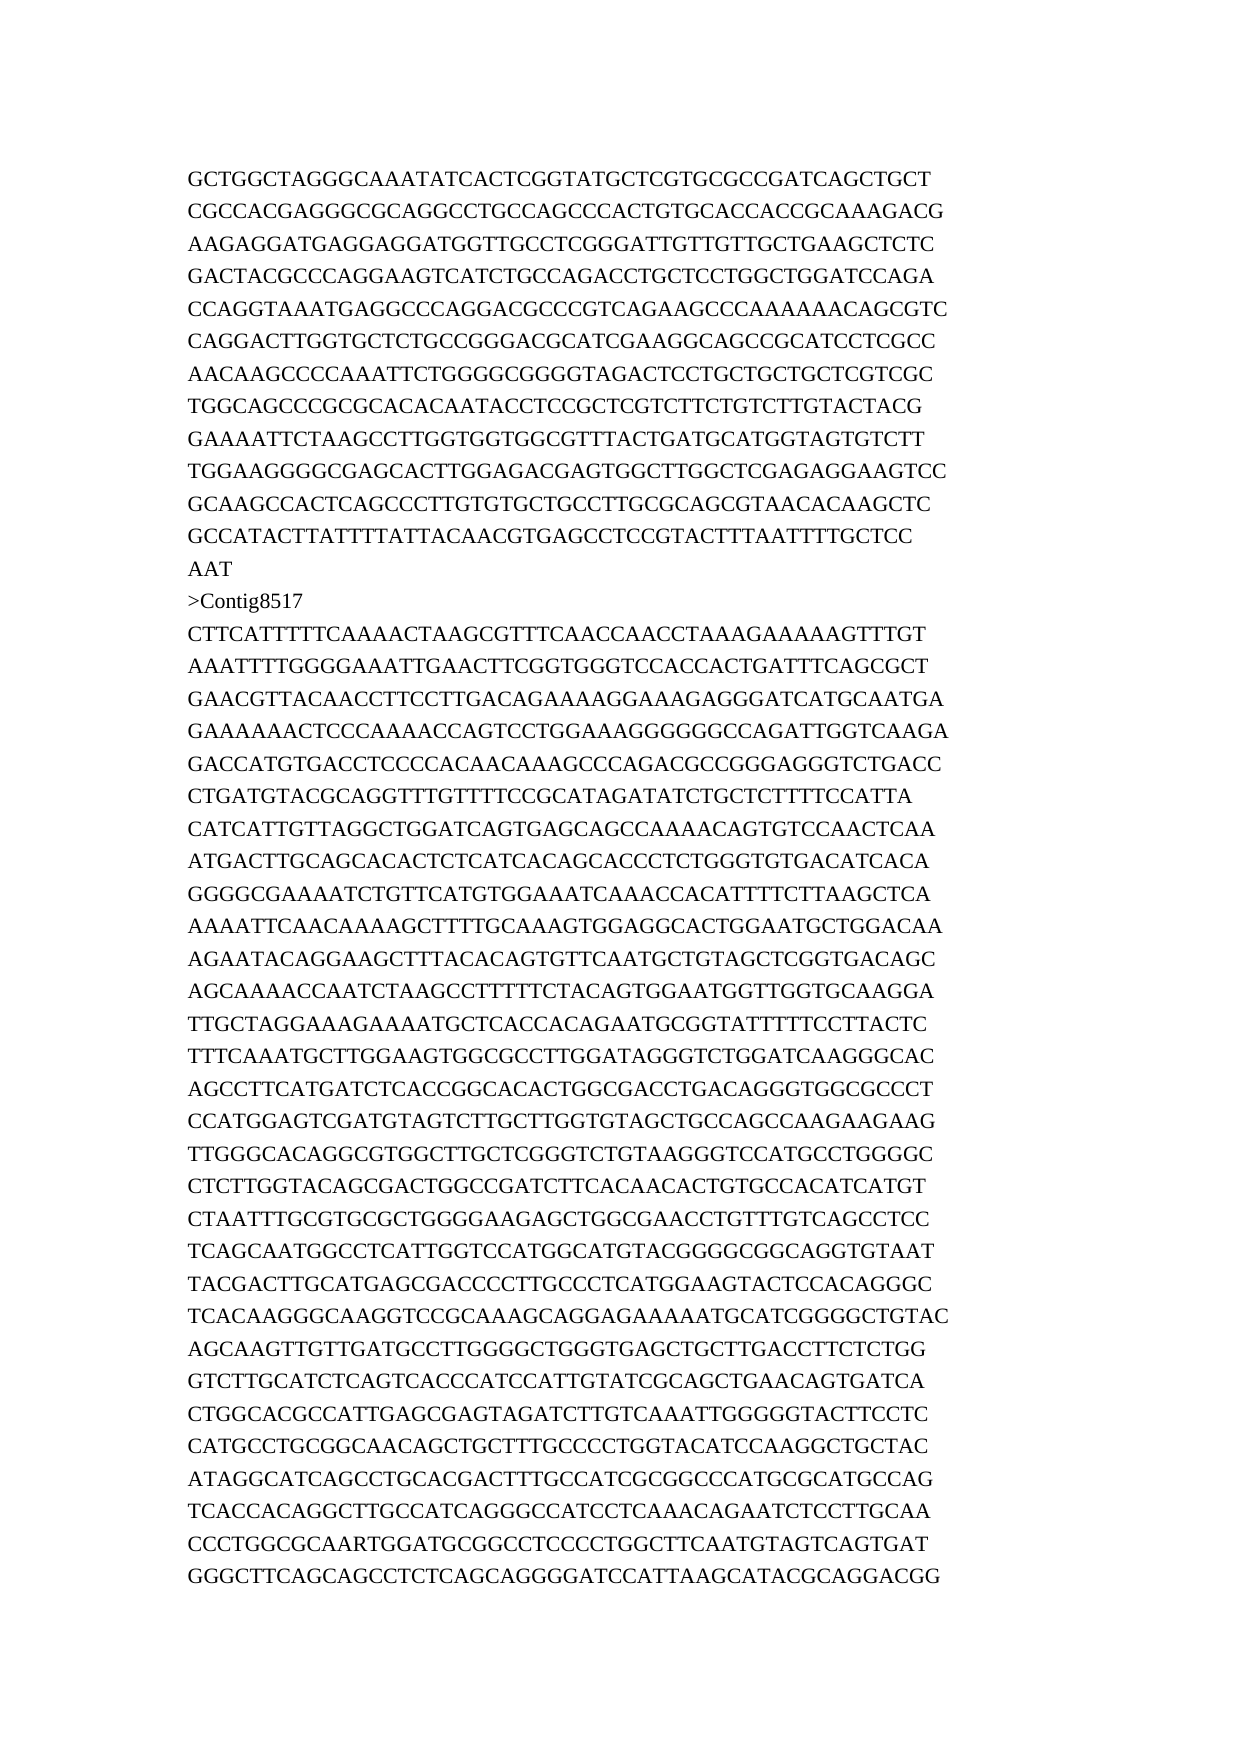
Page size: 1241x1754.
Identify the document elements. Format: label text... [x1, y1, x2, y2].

text TTGCTAGGAAAGAAAATGCTCACCACAGAATGCGGTATTTTTCCTTACTC [187, 1007, 1053, 1039]
text AAATTTTGGGGAAATTGAACTTCGGTGGGTCCACCACTGATTTCAGCGCT [187, 649, 1053, 682]
text GACCATGTGACCTCCCCACAACAAAGCCCAGACGCCGGGAGGGTCTGACC [187, 747, 1053, 779]
text CTCTTGGTACAGCGACTGGCCGATCTTCACAACACTGTGCCACATCATGT [187, 1169, 1053, 1202]
text GCTGGCTAGGGCAAATATCACTCGGTATGCTCGTGCGCCGATCAGCTGCT [187, 162, 1053, 194]
text AGCAAAACCAATCTAAGCCTTTTTCTACAGTGGAATGGTTGGTGCAAGGA [187, 974, 1053, 1007]
text TCAGCAATGGCCTCATTGGTCCATGGCATGTACGGGGCGGCAGGTGTAAT [187, 1234, 1053, 1267]
text CATGCCTGCGGCAACAGCTGCTTTGCCCCTGGTACATCCAAGGCTGCTAC [187, 1429, 1053, 1462]
text TTGGGCACAGGCGTGGCTTGCTCGGGTCTGTAAGGGTCCATGCCTGGGGC [187, 1137, 1053, 1169]
text GAAAATTCTAAGCCTTGGTGGTGGCGTTTACTGATGCATGGTAGTGTCTT [187, 422, 1053, 454]
text GAACGTTACAACCTTCCTTGACAGAAAAGGAAAGAGGGATCATGCAATGA [187, 682, 1053, 714]
text CTAATTTGCGTGCGCTGGGGAAGAGCTGGCGAACCTGTTTGTCAGCCTCC [187, 1202, 1053, 1234]
text GTCTTGCATCTCAGTCACCCATCCATTGTATCGCAGCTGAACAGTGATCA [187, 1364, 1053, 1397]
text CAGGACTTGGTGCTCTGCCGGGACGCATCGAAGGCAGCCGCATCCTCGCC [187, 324, 1053, 357]
text GGGCTTCAGCAGCCTCTCAGCAGGGGATCCATTAAGCATACGCAGGACGG [187, 1559, 1053, 1592]
text TGGCAGCCCGCGCACACAATACCTCCGCTCGTCTTCTGTCTTGTACTACG [187, 389, 1053, 422]
text AAAATTCAACAAAAGCTTTTGCAAAGTGGAGGCACTGGAATGCTGGACAA [187, 909, 1053, 942]
text CATCATTGTTAGGCTGGATCAGTGAGCAGCCAAAACAGTGTCCAACTCAA [187, 812, 1053, 844]
text GGGGCGAAAATCTGTTCATGTGGAAATCAAACCACATTTTCTTAAGCTCA [187, 877, 1053, 909]
text AGAATACAGGAAGCTTTACACAGTGTTCAATGCTGTAGCTCGGTGACAGC [187, 942, 1053, 974]
text CCAGGTAAATGAGGCCCAGGACGCCCGTCAGAAGCCCAAAAAACAGCGTC [187, 292, 1053, 324]
text AAGAGGATGAGGAGGATGGTTGCCTCGGGATTGTTGTTGCTGAAGCTCTC [187, 227, 1053, 259]
text GACTACGCCCAGGAAGTCATCTGCCAGACCTGCTCCTGGCTGGATCCAGA [187, 259, 1053, 292]
text >Contig8517 [187, 584, 1053, 617]
text AAT [187, 552, 1053, 584]
text GAAAAAACTCCCAAAACCAGTCCTGGAAAGGGGGGCCAGATTGGTCAAGA [187, 714, 1053, 747]
text TACGACTTGCATGAGCGACCCCTTGCCCTCATGGAAGTACTCCACAGGGC [187, 1267, 1053, 1299]
text CCCTGGCGCAARTGGATGCGGCCTCCCCTGGCTTCAATGTAGTCAGTGAT [187, 1527, 1053, 1559]
text AGCCTTCATGATCTCACCGGCACACTGGCGACCTGACAGGGTGGCGCCCT [187, 1072, 1053, 1104]
text TCACAAGGGCAAGGTCCGCAAAGCAGGAGAAAAATGCATCGGGGCTGTAC [187, 1299, 1053, 1332]
text GCAAGCCACTCAGCCCTTGTGTGCTGCCTTGCGCAGCGTAACACAAGCTC [187, 487, 1053, 519]
text CGCCACGAGGGCGCAGGCCTGCCAGCCCACTGTGCACCACCGCAAAGACG [187, 194, 1053, 227]
text AACAAGCCCCAAATTCTGGGGCGGGGTAGACTCCTGCTGCTGCTCGTCGC [187, 357, 1053, 389]
text TTTCAAATGCTTGGAAGTGGCGCCTTGGATAGGGTCTGGATCAAGGGCAC [187, 1039, 1053, 1072]
text TCACCACAGGCTTGCCATCAGGGCCATCCTCAAACAGAATCTCCTTGCAA [187, 1494, 1053, 1527]
text CTGGCACGCCATTGAGCGAGTAGATCTTGTCAAATTGGGGGTACTTCCTC [187, 1397, 1053, 1429]
text ATGACTTGCAGCACACTCTCATCACAGCACCCTCTGGGTGTGACATCACA [187, 844, 1053, 877]
text CCATGGAGTCGATGTAGTCTTGCTTGGTGTAGCTGCCAGCCAAGAAGAAG [187, 1104, 1053, 1137]
text CTGATGTACGCAGGTTTGTTTTCCGCATAGATATCTGCTCTTTTCCATTA [187, 779, 1053, 812]
text CTTCATTTTTCAAAACTAAGCGTTTCAACCAACCTAAAGAAAAAGTTTGT [187, 617, 1053, 649]
text TGGAAGGGGCGAGCACTTGGAGACGAGTGGCTTGGCTCGAGAGGAAGTCC [187, 454, 1053, 487]
text GCCATACTTATTTTATTACAACGTGAGCCTCCGTACTTTAATTTTGCTCC [187, 519, 1053, 552]
text ATAGGCATCAGCCTGCACGACTTTGCCATCGCGGCCCATGCGCATGCCAG [187, 1462, 1053, 1494]
text AGCAAGTTGTTGATGCCTTGGGGCTGGGTGAGCTGCTTGACCTTCTCTGG [187, 1332, 1053, 1364]
